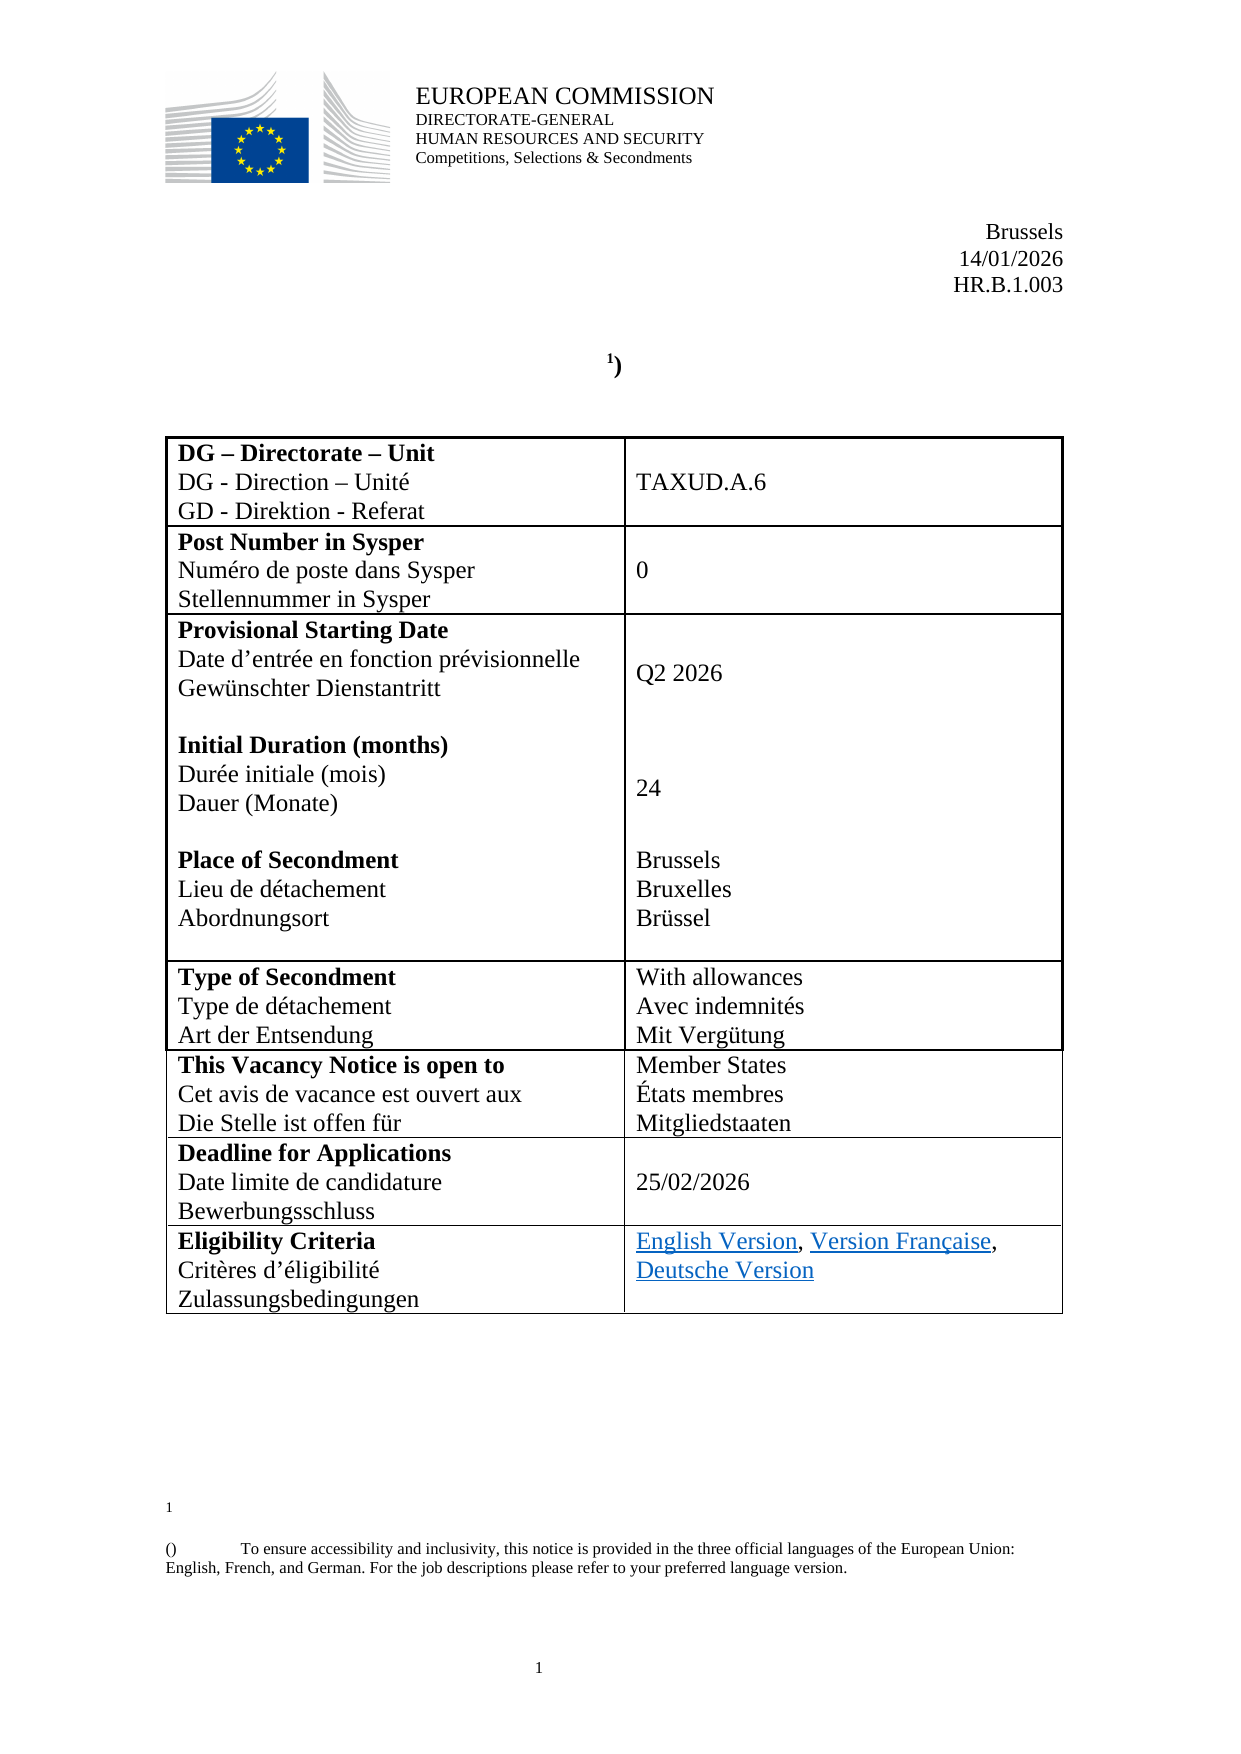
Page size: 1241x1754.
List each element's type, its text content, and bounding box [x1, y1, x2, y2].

table_cell Initial Duration (months) Durée initiale (mois) Dauer (Monate) [168, 730, 624, 845]
table_cell 25/02/2026 [625, 1137, 1062, 1224]
table_cell Brussels Bruxelles Brüssel [626, 845, 1061, 960]
text 14/01/2026 [165, 245, 1063, 271]
table_header TAXUD.A.6 [626, 439, 1061, 525]
text HR.B.1.003 [165, 271, 1063, 297]
table_header DG – Directorate – Unit DG - Direction – Unité GD - Direktion - Referat [168, 439, 624, 525]
table_cell Eligibility Criteria Critères d’éligibilité Zulassungsbedingungen [167, 1226, 624, 1312]
table_cell Q2 2026 [626, 615, 1061, 730]
text Brussels [165, 134, 1063, 245]
table_cell Place of Secondment Lieu de détachement Abordnungsort [168, 845, 624, 960]
table_cell With allowances Avec indemnités Mit Vergütung [626, 962, 1061, 1048]
table_cell English Version, Version Française, Deutsche Version [625, 1225, 1062, 1312]
table_cell 0 [626, 527, 1061, 613]
table_cell This Vacancy Notice is open to Cet avis de vacance est ouvert aux Die Stelle ist offen für [167, 1051, 624, 1137]
table_cell Provisional Starting Date Date d’entrée en fonction prévisionnelle Gewünschter Dienstantritt [168, 615, 624, 730]
table_cell Member States États membres Mitgliedstaaten [625, 1051, 1062, 1137]
table_cell 24 [626, 730, 1061, 845]
table_cell Deadline for Applications Date limite de candidature Bewerbungsschluss [167, 1138, 624, 1224]
table_cell Post Number in Sysper Numéro de poste dans Sysper Stellennummer in Sysper [168, 527, 624, 613]
table_cell Type of Secondment Type de détachement Art der Entsendung [168, 962, 624, 1048]
picture [165, 71, 391, 183]
